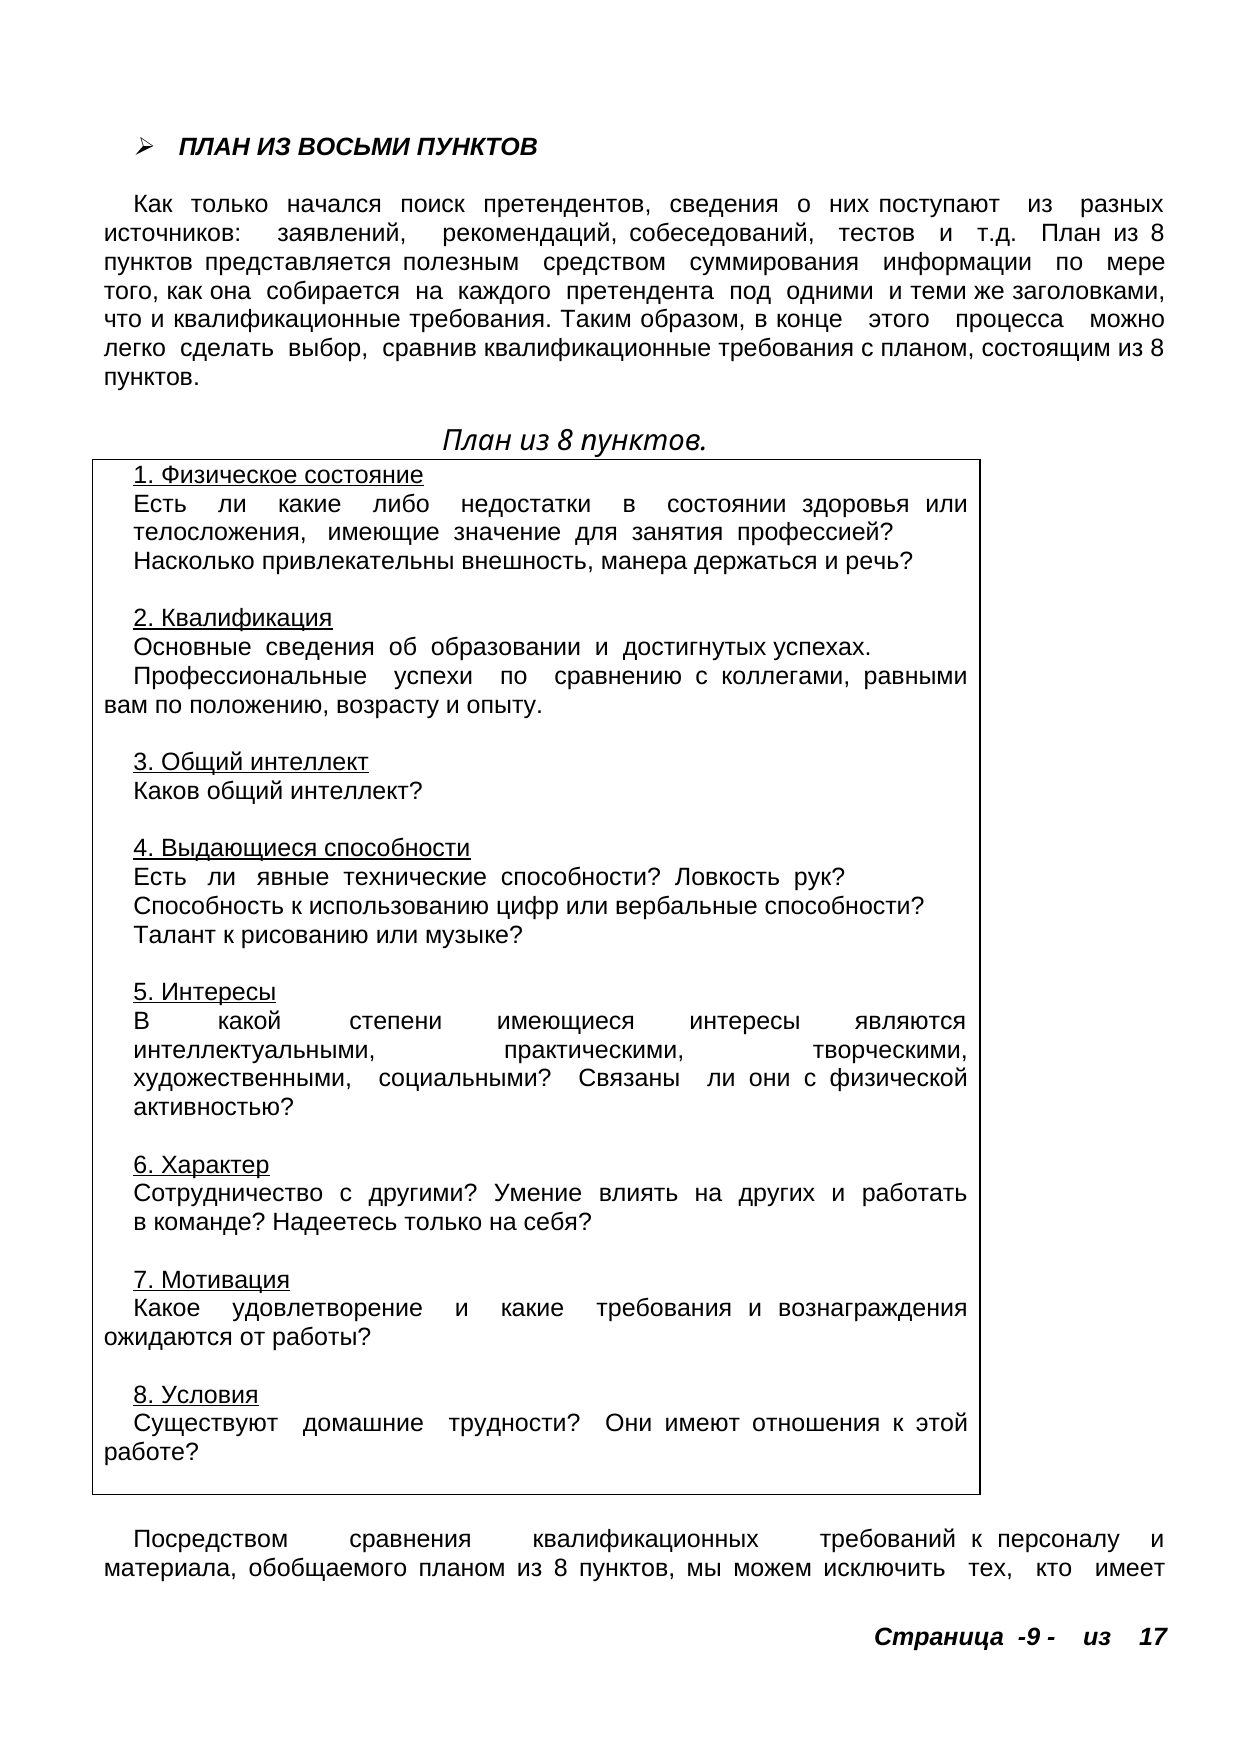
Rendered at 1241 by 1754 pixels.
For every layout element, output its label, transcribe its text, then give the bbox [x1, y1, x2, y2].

table_header 1. Физическое состояние Есть ли какие либо недостатки в состоянии здоровья или телосложения, имеющие значение для занятия профессией? Насколько привлекательны внешность, манера держаться и речь? 2. Квалификация Основные сведения об образовании и достигнутых успехах. Профессиональные успехи по сравнению с коллегами, равными вам по положению, возрасту и опыту. 3. Общий интеллект Каков общий интеллект? 4. Выдающиеся способности Есть ли явные технические способности? Ловкость рук? Способность к использованию цифр или вербальные способности? Талант к рисованию или музыке? 5. Интересы В какой степени имеющиеся интересы являются интеллектуальными, практическими, творческими, художественными, социальными? Связаны ли они с физической активностью? 6. Характер Сотрудничество с другими? Умение влиять на других и работать в команде? Надеетесь только на себя? 7. Мотивация Какое удовлетворение и какие требования и вознаграждения ожидаются от работы? 8. Условия Существуют домашние трудности? Они имеют отношения к этой работе? [93, 460, 979, 1494]
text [103, 1524, 1167, 1582]
text Как только начался поиск претендентов, сведения о них поступают из разных источников: заявлений, рекомендаций, собеседований, тестов и т.д. План из 8 пунктов представляется полезным средством суммирования информации по мере того, как она собирается на каждого претендента под одними и теми же заголовками, что и квалификационные требования. Таким образом, в конце этого процесса можно легко сделать выбор, сравнив квалификационные требования с планом, состоящим из 8 пунктов. [103, 189, 1167, 391]
list План из восьми пунктов [103, 132, 1167, 161]
text План из 8 пунктов. [103, 419, 1167, 459]
